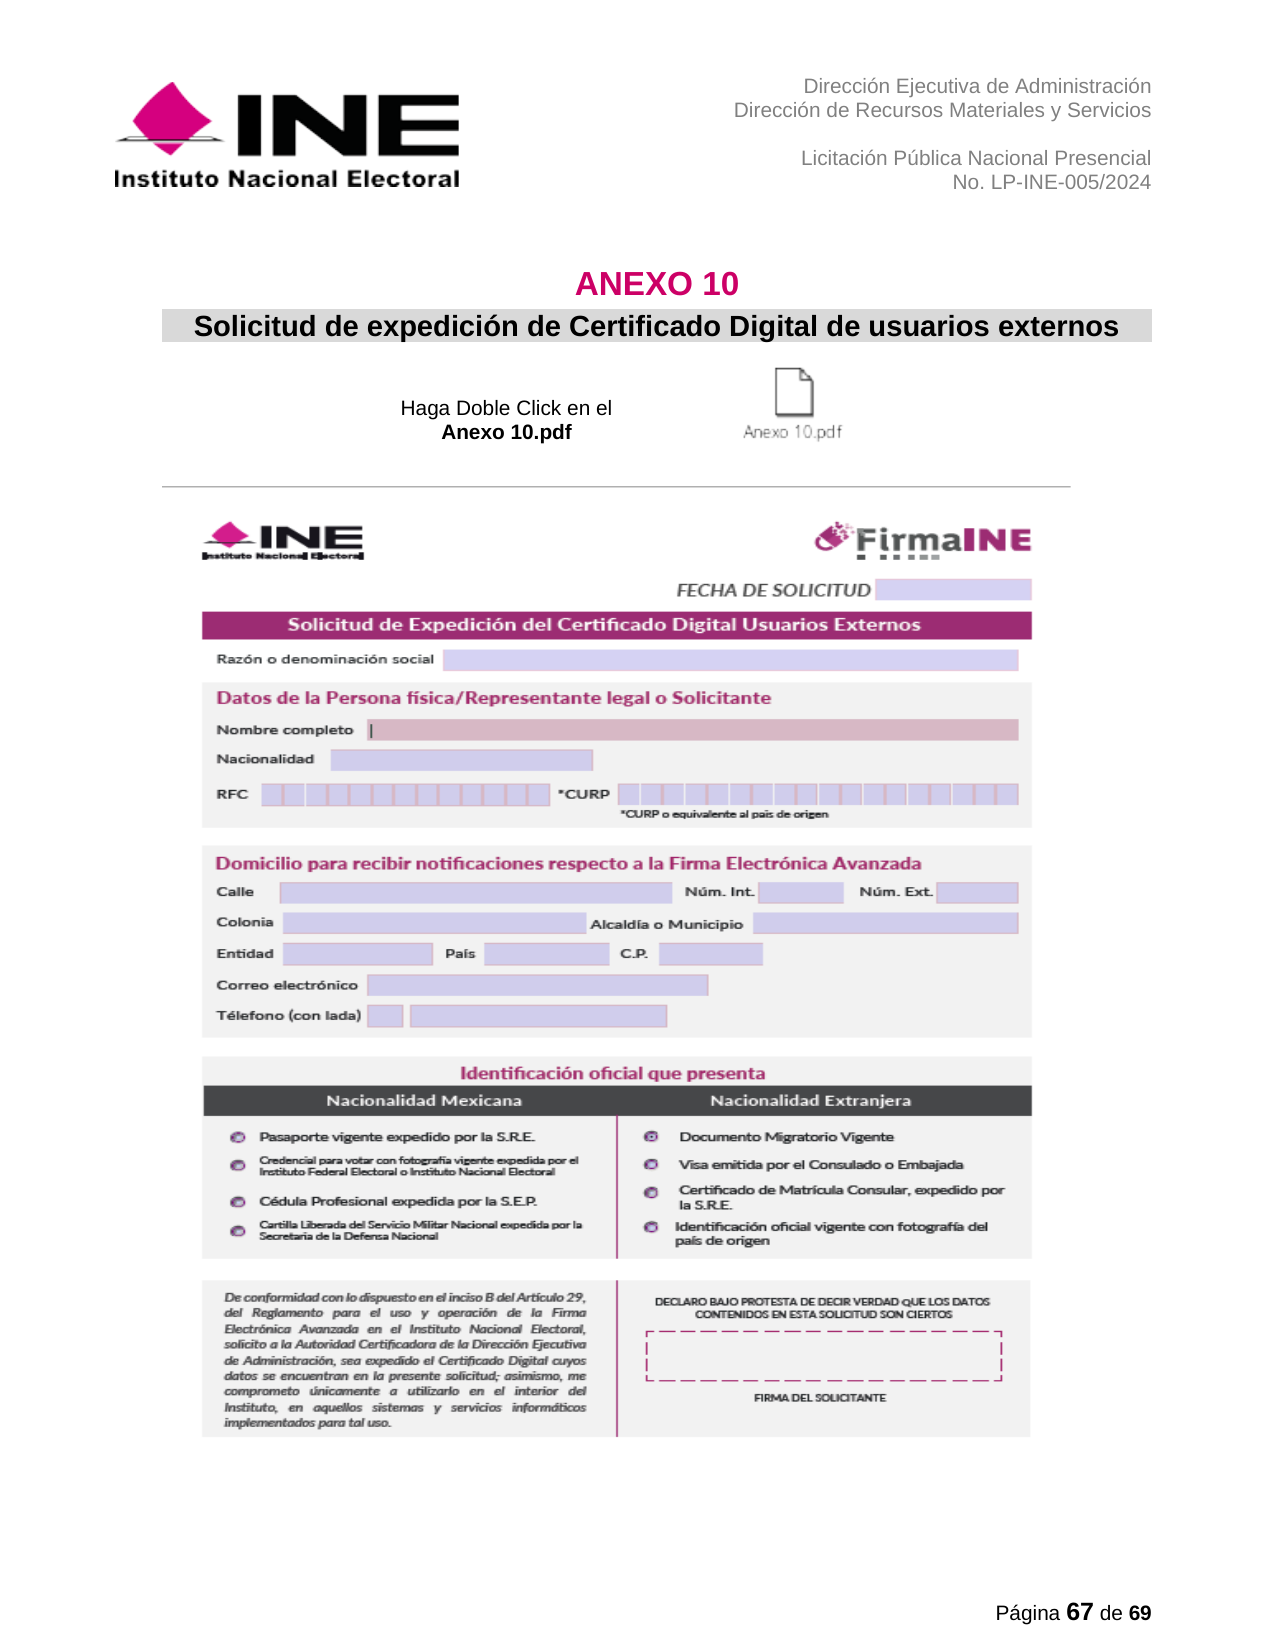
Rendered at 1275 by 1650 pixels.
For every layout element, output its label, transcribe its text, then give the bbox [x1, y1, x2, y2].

subtitle Solicitud de expedición de Certificado Digital de usuarios externos [162, 309, 1152, 342]
picture [115, 82, 459, 187]
table_header Haga Doble Click en el Anexo 10.pdf [369, 366, 643, 473]
table_header [644, 366, 945, 473]
subtitle ANEXO 10 [162, 264, 1152, 303]
picture [162, 486, 1071, 1484]
